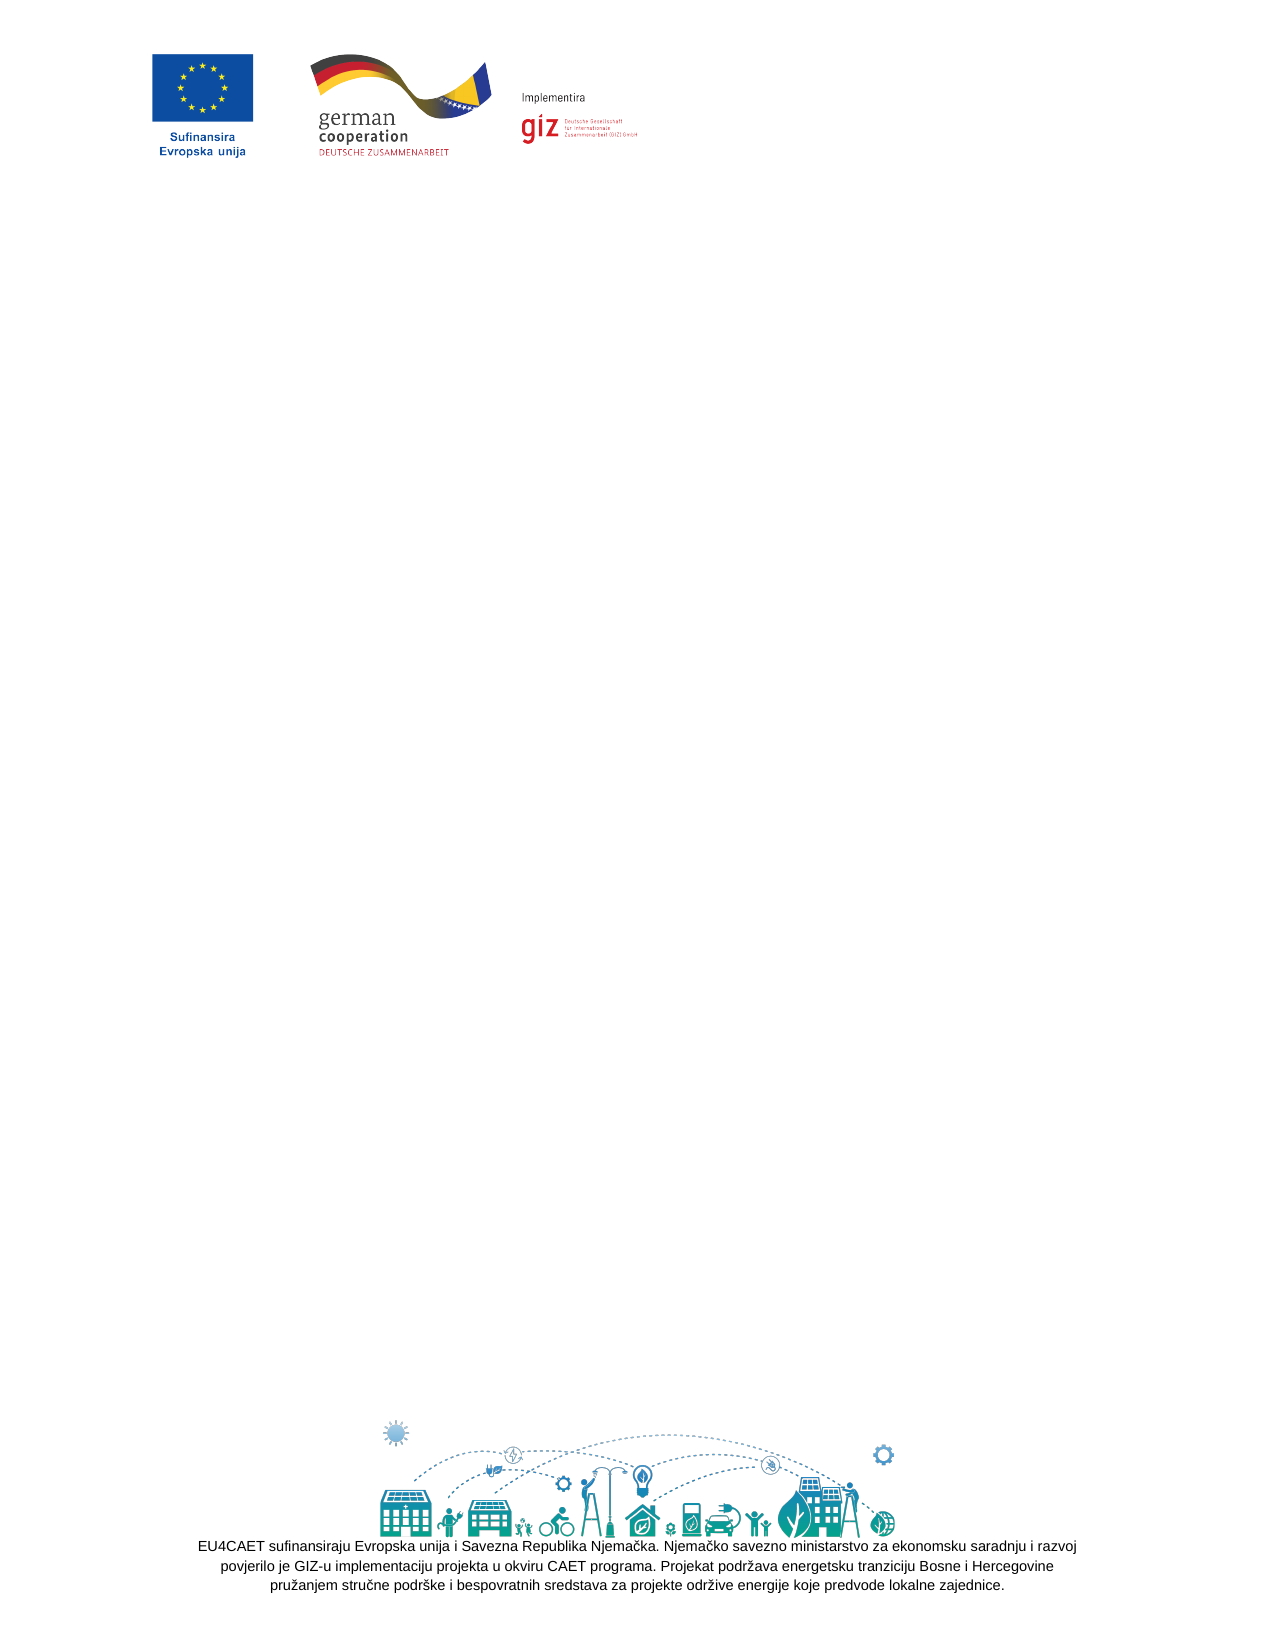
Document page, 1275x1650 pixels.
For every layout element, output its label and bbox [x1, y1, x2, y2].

picture [380, 1420, 895, 1538]
picture [150, 52, 637, 158]
